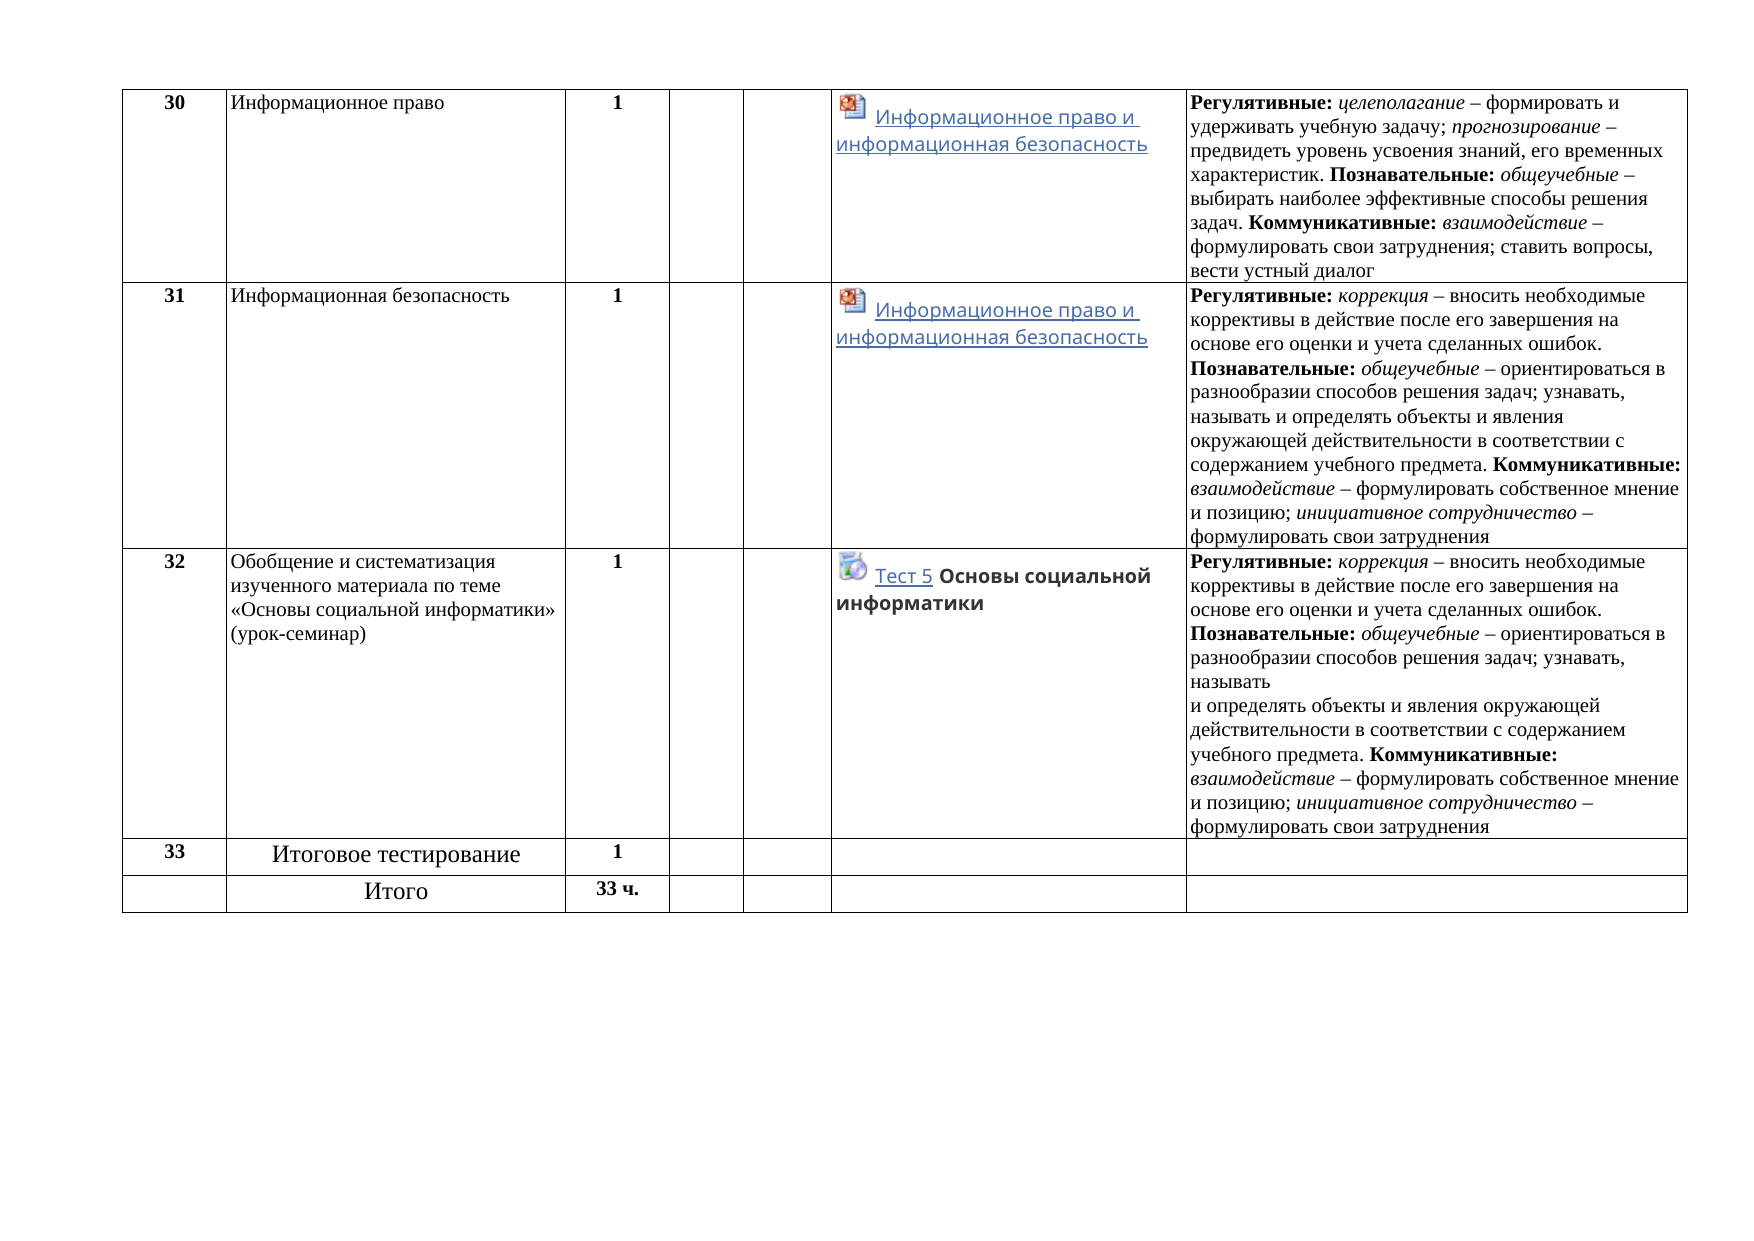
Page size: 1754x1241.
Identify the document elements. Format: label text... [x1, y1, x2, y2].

table_cell [832, 839, 1186, 875]
table_cell [670, 839, 743, 875]
picture [835, 548, 871, 584]
table_cell [1187, 876, 1687, 912]
table_cell Итоговое тестирование [227, 839, 565, 875]
table_cell [744, 549, 831, 838]
table_cell [1187, 839, 1687, 875]
table_cell 30 [123, 90, 226, 282]
picture [835, 283, 871, 318]
table_cell [670, 283, 743, 548]
table_cell Регулятивные: коррекция – вносить необходимые коррективы в действие после его завершения на основе его оценки и учета сделанных ошибок. Познавательные: общеучебные – ориентироваться в разнообразии способов решения задач; узнавать, называть и определять объекты и явления окружающей действительности в соответствии с содержанием учебного предмета. Коммуникативные: взаимодействие – формулировать собственное мнение и позицию; инициативное сотрудничество – формулировать свои затруднения [1187, 283, 1687, 548]
table_cell [744, 876, 831, 912]
table_cell Обобщение и систематизация изученного материала по теме «Основы социальной информатики» (урок-семинар) [227, 549, 565, 838]
table_cell Информационное право [227, 90, 565, 282]
table_cell [832, 876, 1186, 912]
table_cell [670, 549, 743, 838]
table_cell [744, 90, 831, 282]
table_cell 31 [123, 283, 226, 548]
table_cell 1 [566, 549, 669, 838]
table_cell 1 [566, 839, 669, 875]
table_cell [744, 839, 831, 875]
table_cell [670, 90, 743, 282]
table_cell Информационная безопасность [227, 283, 565, 548]
table_cell 1 [566, 283, 669, 548]
table_cell 33 [123, 839, 226, 875]
table_cell 32 [123, 549, 226, 838]
table_cell Информационное право и информационная безопасность [832, 90, 1186, 282]
table_cell [670, 876, 743, 912]
table_cell [744, 283, 831, 548]
table_cell Регулятивные: целеполагание – формировать и удерживать учебную задачу; прогнозирование – предвидеть уровень усвоения знаний, его временных характеристик. Познавательные: общеучебные – выбирать наиболее эффективные способы решения задач. Коммуникативные: взаимодействие – формулировать свои затруднения; ставить вопросы, вести устный диалог [1187, 90, 1687, 282]
table_cell 1 [566, 90, 669, 282]
table_cell Информационное право и информационная безопасность [832, 283, 1186, 548]
table_cell [123, 876, 226, 912]
table_cell Тест 5 Основы социальной информатики [832, 549, 1186, 838]
table_cell Итого [227, 876, 565, 912]
table_cell 33 ч. [566, 876, 669, 912]
picture [835, 89, 871, 124]
table_cell Регулятивные: коррекция – вносить необходимые коррективы в действие после его завершения на основе его оценки и учета сделанных ошибок. Познавательные: общеучебные – ориентироваться в разнообразии способов решения задач; узнавать, называть и определять объекты и явления окружающей действительности в соответствии с содержанием учебного предмета. Коммуникативные: взаимодействие – формулировать собственное мнение и позицию; инициативное сотрудничество – формулировать свои затруднения [1187, 549, 1687, 838]
